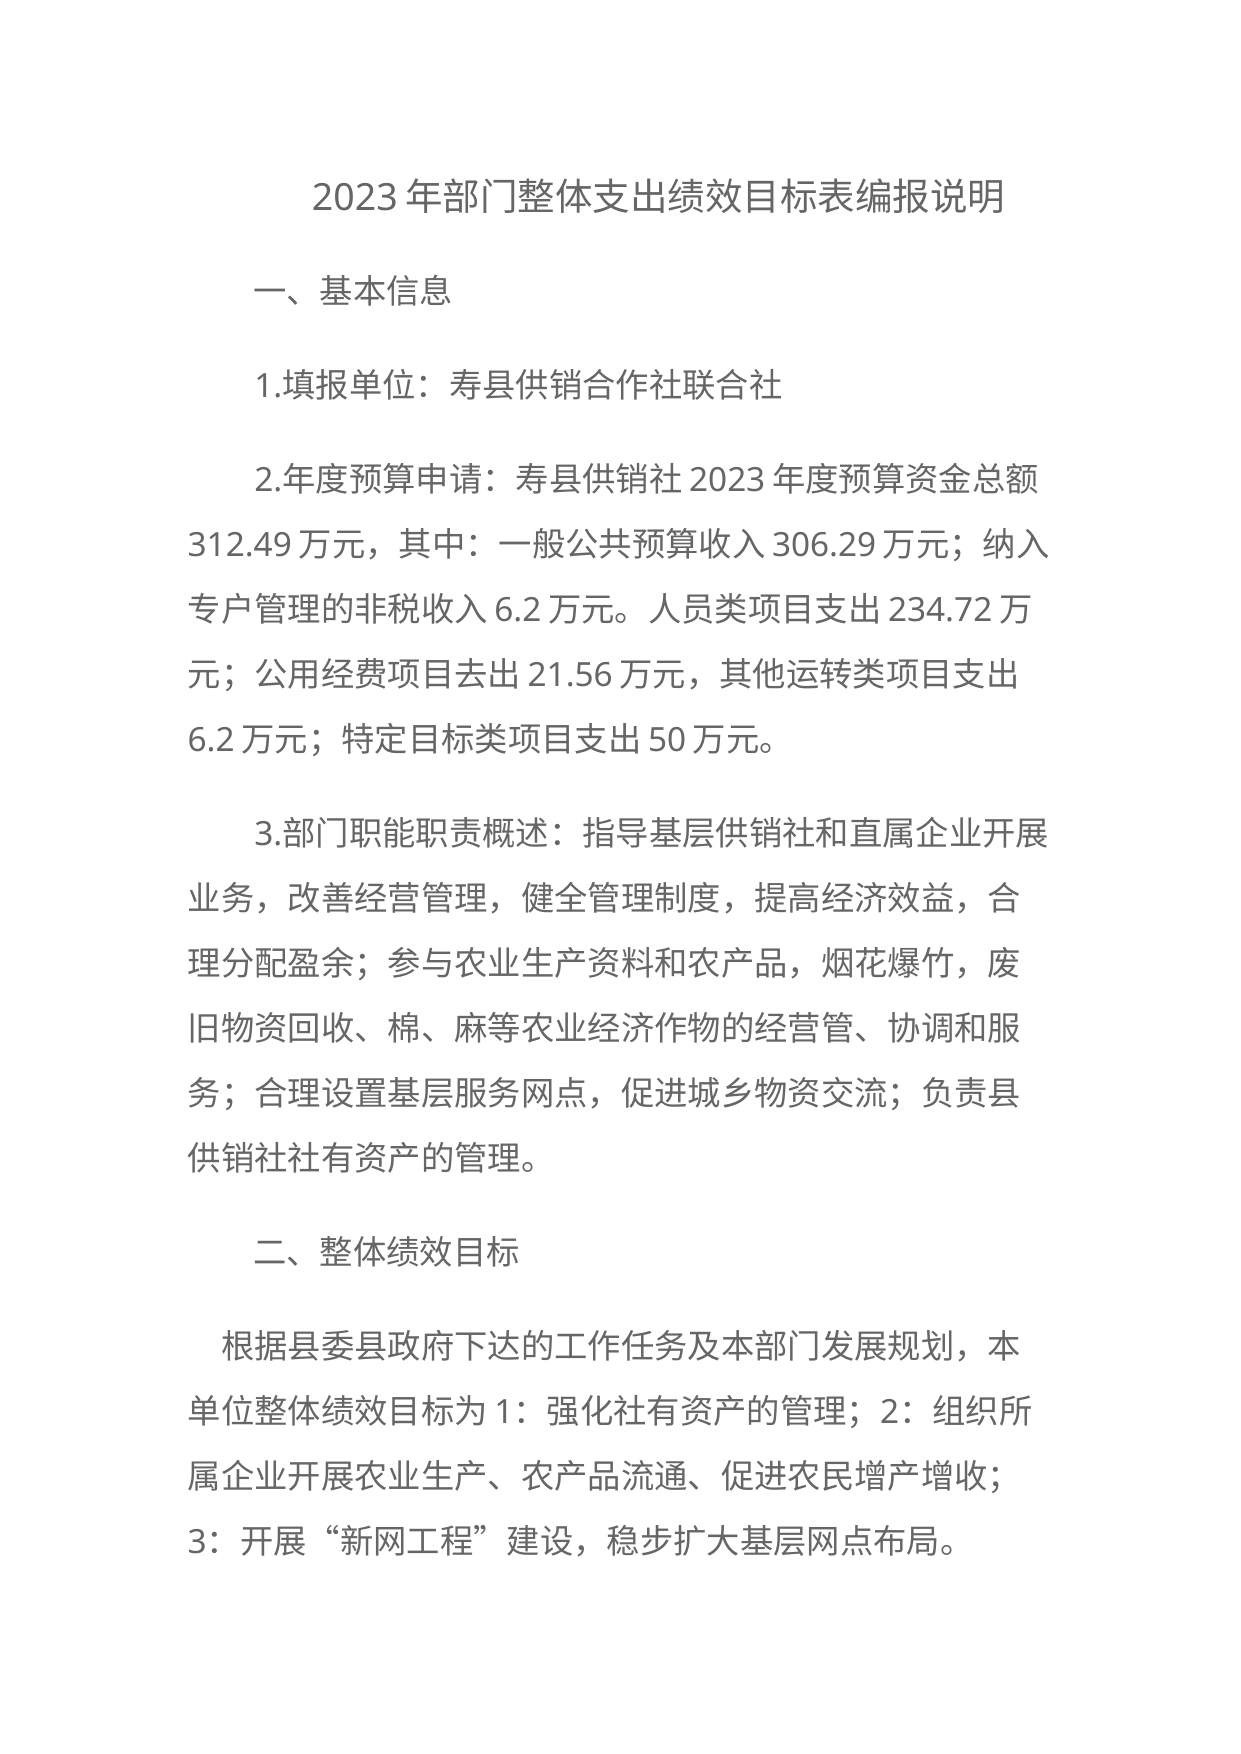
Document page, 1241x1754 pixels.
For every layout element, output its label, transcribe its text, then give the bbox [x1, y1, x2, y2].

text 2.年度预算申请：寿县供销社2023年度预算资金总额312.49万元，其中：一般公共预算收入306.29万元；纳入专户管理的非税收入6.2万元。人员类项目支出234.72万元；公用经费项目去出21.56万元，其他运转类项目支出6.2万元；特定目标类项目支出50万元。 [187, 444, 1053, 769]
text 3.部门职能职责概述：指导基层供销社和直属企业开展业务，改善经营管理，健全管理制度，提高经济效益，合理分配盈余；参与农业生产资料和农产品，烟花爆竹，废旧物资回收、棉、麻等农业经济作物的经营管、协调和服务；合理设置基层服务网点，促进城乡物资交流；负责县供销社社有资产的管理。 [187, 799, 1053, 1189]
list 根据县委县政府下达的工作任务及本部门发展规划，本单位整体绩效目标为1：强化社有资产的管理；2：组织所属企业开展农业生产、农产品流通、促进农民增产增收；3：开展“新网工程”建设，稳步扩大基层网点布局。 [187, 1312, 1053, 1572]
text 1.填报单位：寿县供销合作社联合社 [187, 350, 1053, 415]
text 二、整体绩效目标 [187, 1218, 1053, 1283]
text 2023年部门整体支出绩效目标表编报说明 [187, 162, 1053, 227]
text 一、基本信息 [187, 256, 1053, 321]
